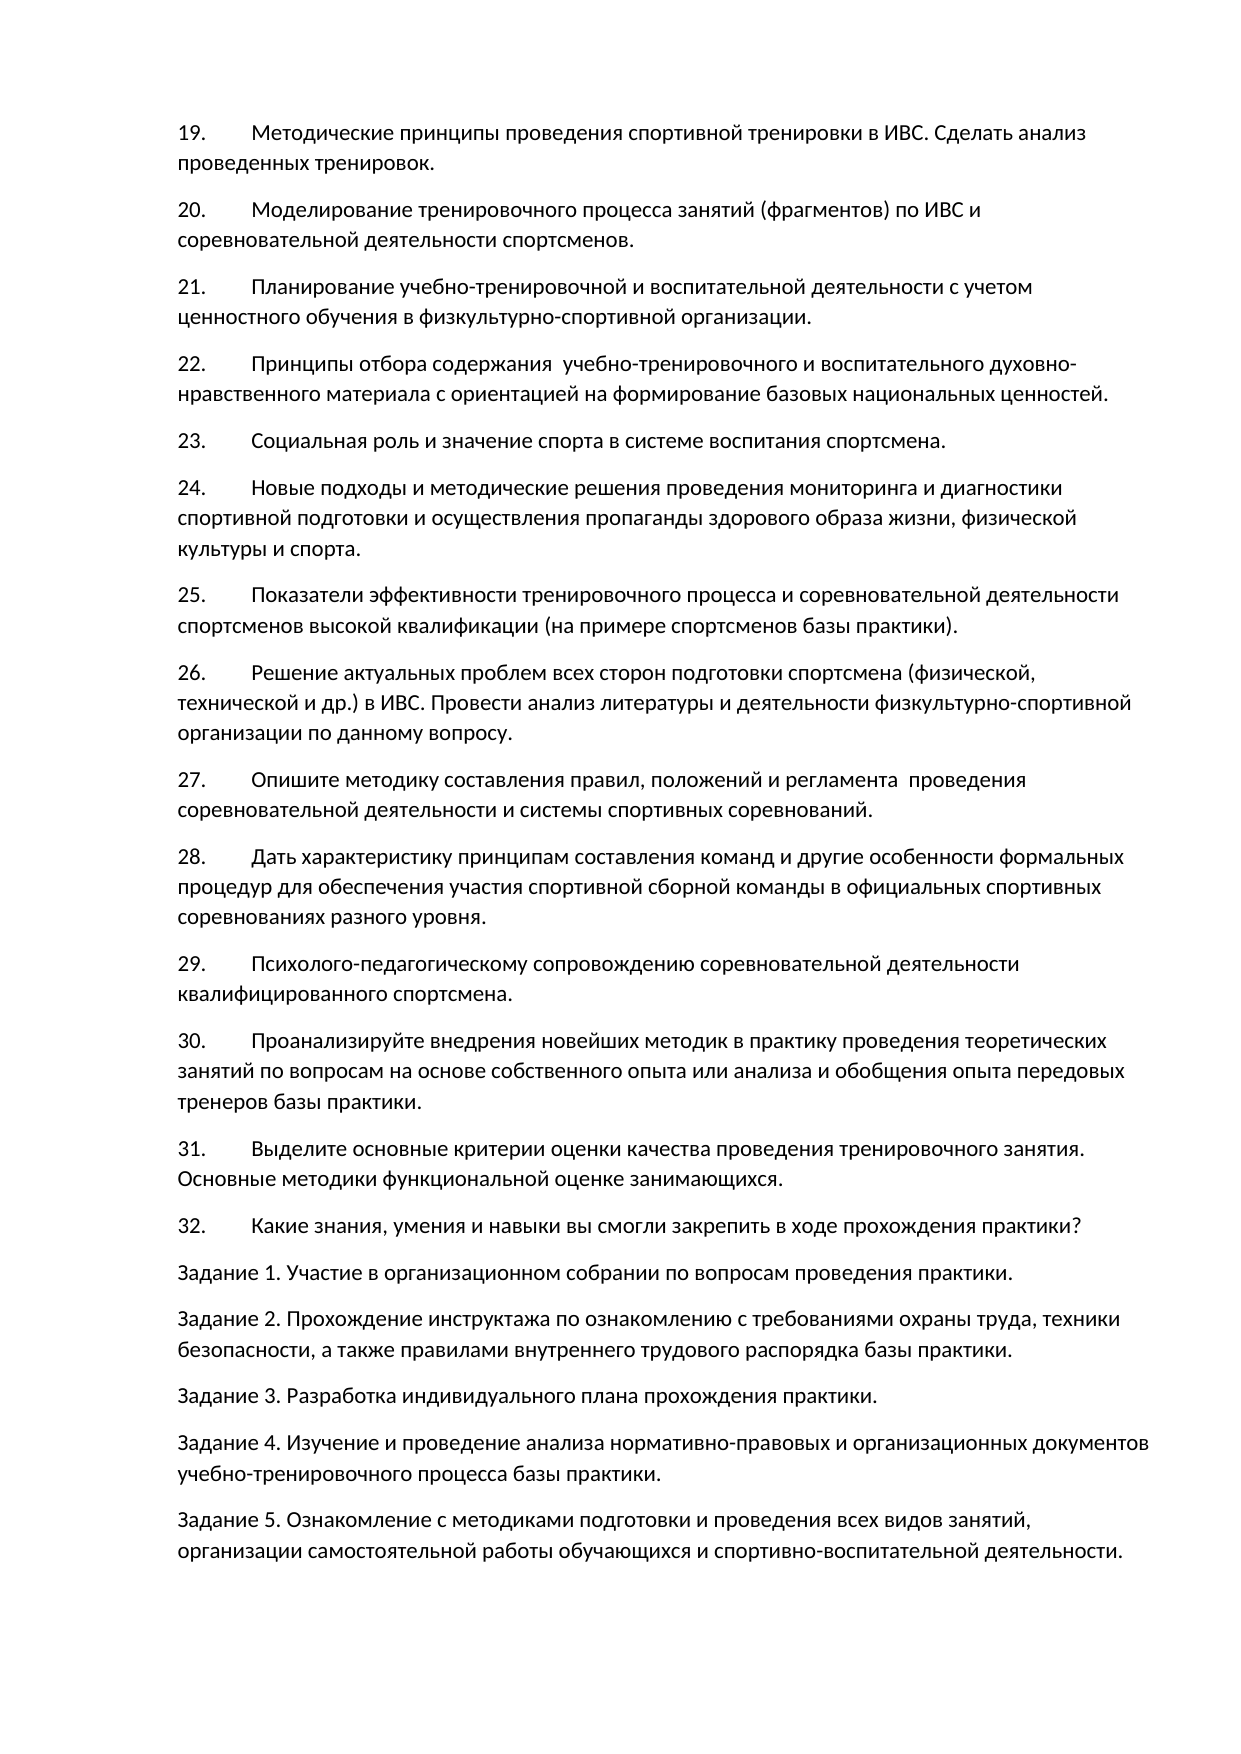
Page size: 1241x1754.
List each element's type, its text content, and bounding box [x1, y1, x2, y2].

text Задание 3. Разработка индивидуального плана прохождения практики. [177, 1382, 1152, 1410]
text 19. Методические принципы проведения спортивной тренировки в ИВС. Сделать анализ проведенных тренировок. [177, 118, 1152, 176]
text 25. Показатели эффективности тренировочного процесса и соревновательной деятельности спортсменов высокой квалификации (на примере спортсменов базы практики). [177, 581, 1152, 639]
text 26. Решение актуальных проблем всех сторон подготовки спортсмена (физической, технической и др.) в ИВС. Провести анализ литературы и деятельности физкультурно-спортивной организации по данному вопросу. [177, 658, 1152, 746]
text 21. Планирование учебно-тренировочной и воспитательной деятельности с учетом ценностного обучения в физкультурно-спортивной организации. [177, 272, 1152, 331]
text 29. Психолого-педагогическому сопровождению соревновательной деятельности квалифицированного спортсмена. [177, 949, 1152, 1008]
text Задание 2. Прохождение инструктажа по ознакомлению с требованиями охраны труда, техники безопасности, а также правилами внутреннего трудового распорядка базы практики. [177, 1304, 1152, 1363]
text Задание 1. Участие в организационном собрании по вопросам проведения практики. [177, 1258, 1152, 1286]
text 20. Моделирование тренировочного процесса занятий (фрагментов) по ИВС и соревновательной деятельности спортсменов. [177, 195, 1152, 253]
text Задание 5. Ознакомление с методиками подготовки и проведения всех видов занятий, организации самостоятельной работы обучающихся и спортивно-воспитательной деятельности. [177, 1506, 1152, 1564]
text 27. Опишите методику составления правил, положений и регламента проведения соревновательной деятельности и системы спортивных соревнований. [177, 765, 1152, 823]
text 32. Какие знания, умения и навыки вы смогли закрепить в ходе прохождения практики? [177, 1211, 1152, 1239]
text 28. Дать характеристику принципам составления команд и другие особенности формальных процедур для обеспечения участия спортивной сборной команды в официальных спортивных соревнованиях разного уровня. [177, 842, 1152, 931]
text 22. Принципы отбора содержания учебно-тренировочного и воспитательного духовно-нравственного материала с ориентацией на формирование базовых национальных ценностей. [177, 349, 1152, 408]
text 24. Новые подходы и методические решения проведения мониторинга и диагностики спортивной подготовки и осуществления пропаганды здорового образа жизни, физической культуры и спорта. [177, 473, 1152, 562]
text 31. Выделите основные критерии оценки качества проведения тренировочного занятия. Основные методики функциональной оценке занимающихся. [177, 1134, 1152, 1192]
text 30. Проанализируйте внедрения новейших методик в практику проведения теоретических занятий по вопросам на основе собственного опыта или анализа и обобщения опыта передовых тренеров базы практики. [177, 1026, 1152, 1115]
text 23. Социальная роль и значение спорта в системе воспитания спортсмена. [177, 426, 1152, 454]
text Задание 4. Изучение и проведение анализа нормативно-правовых и организационных документов учебно-тренировочного процесса базы практики. [177, 1428, 1152, 1487]
